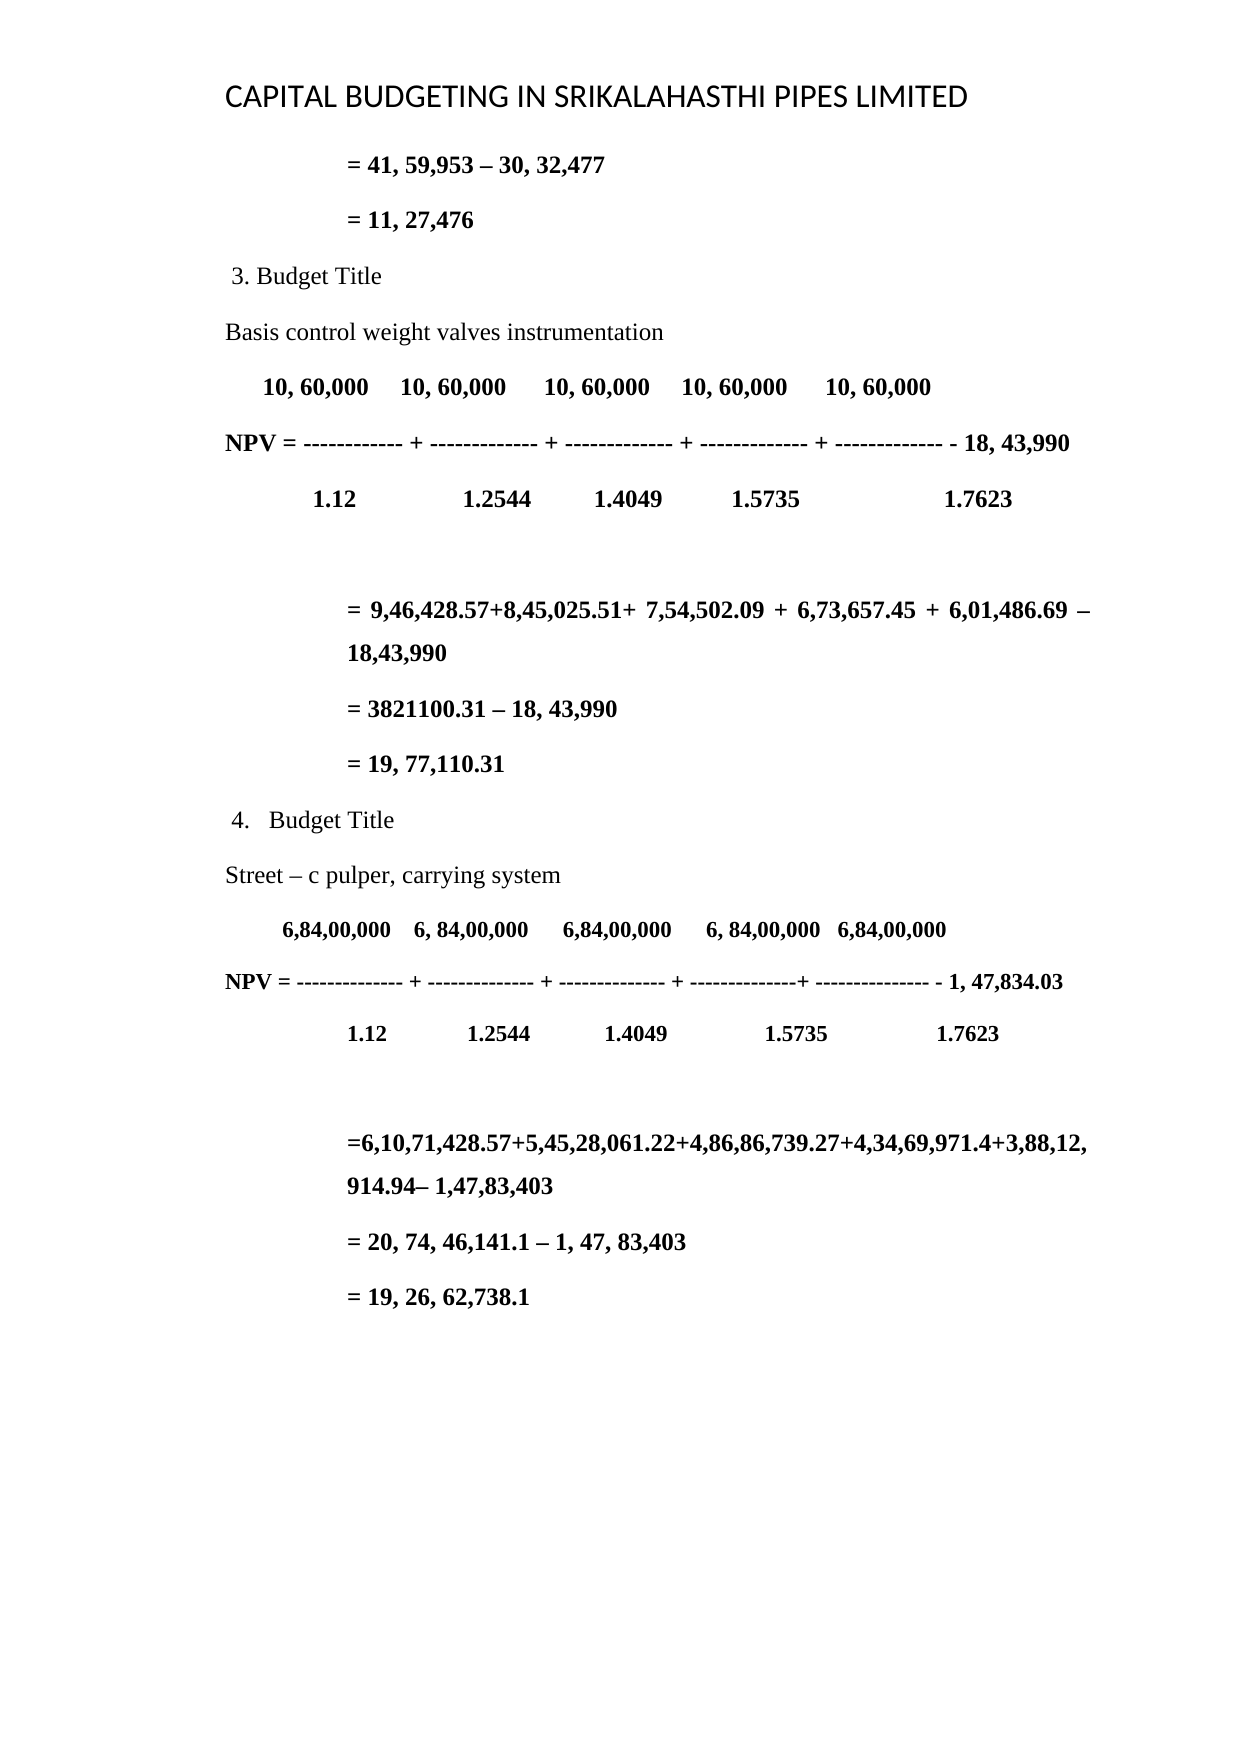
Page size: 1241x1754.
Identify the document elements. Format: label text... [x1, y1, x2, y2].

text Street – c pulper, carrying system [225, 861, 1090, 889]
text NPV = ------------ + ------------- + ------------- + ------------- + ------------- - 18, 43,990 [225, 428, 1090, 457]
text NPV = -------------- + -------------- + -------------- + --------------+ --------------- - 1, 47,834.03 [225, 968, 1090, 994]
text 10, 60,000 10, 60,000 10, 60,000 10, 60,000 10, 60,000 [225, 372, 1090, 401]
text 6,84,00,000 6, 84,00,000 6,84,00,000 6, 84,00,000 6,84,00,000 [225, 916, 1090, 943]
text = 20, 74, 46,141.1 – 1, 47, 83,403 [347, 1227, 1090, 1255]
text =6,10,71,428.57+5,45,28,061.22+4,86,86,739.27+4,34,69,971.4+3,88,12,914.94– 1,47,83,403 [347, 1128, 1090, 1200]
text = 9,46,428.57+8,45,025.51+ 7,54,502.09 + 6,73,657.45 + 6,01,486.69 – 18,43,990 [347, 595, 1090, 667]
text = 3821100.31 – 18, 43,990 [347, 694, 1090, 722]
text = 19, 26, 62,738.1 [347, 1282, 1090, 1311]
text 3. Budget Title [225, 261, 1090, 290]
text Basis control weight valves instrumentation [225, 317, 1090, 346]
text = 19, 77,110.31 [347, 749, 1090, 778]
text = 11, 27,476 [347, 206, 1090, 234]
text = 41, 59,953 – 30, 32,477 [347, 150, 1090, 179]
text 1.12 1.2544 1.4049 1.5735 1.7623 [347, 1020, 1090, 1047]
text 4. Budget Title [225, 805, 1090, 834]
text 1.12 1.2544 1.4049 1.5735 1.7623 [225, 484, 1090, 512]
